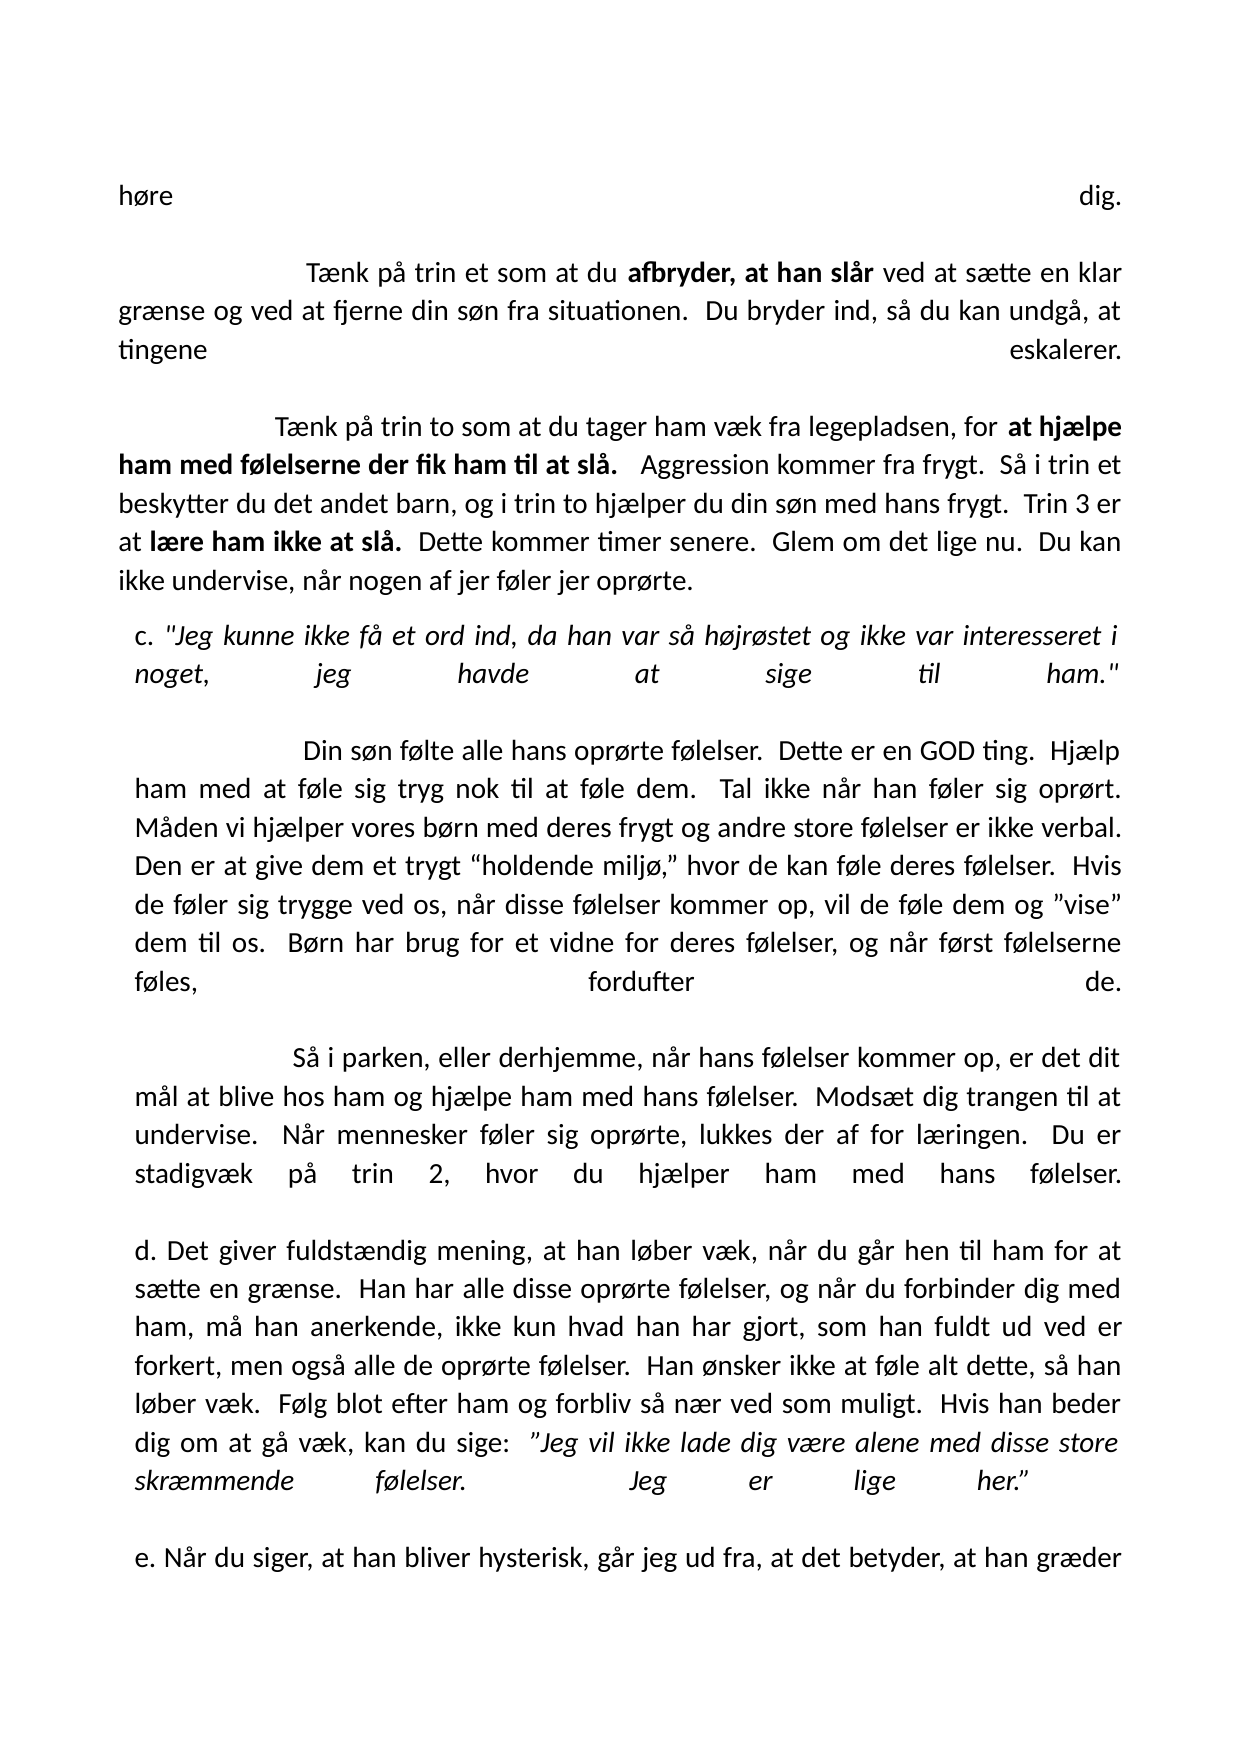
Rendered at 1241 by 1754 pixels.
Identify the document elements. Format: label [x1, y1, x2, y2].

text [118, 177, 1122, 597]
text [134, 617, 1122, 1575]
